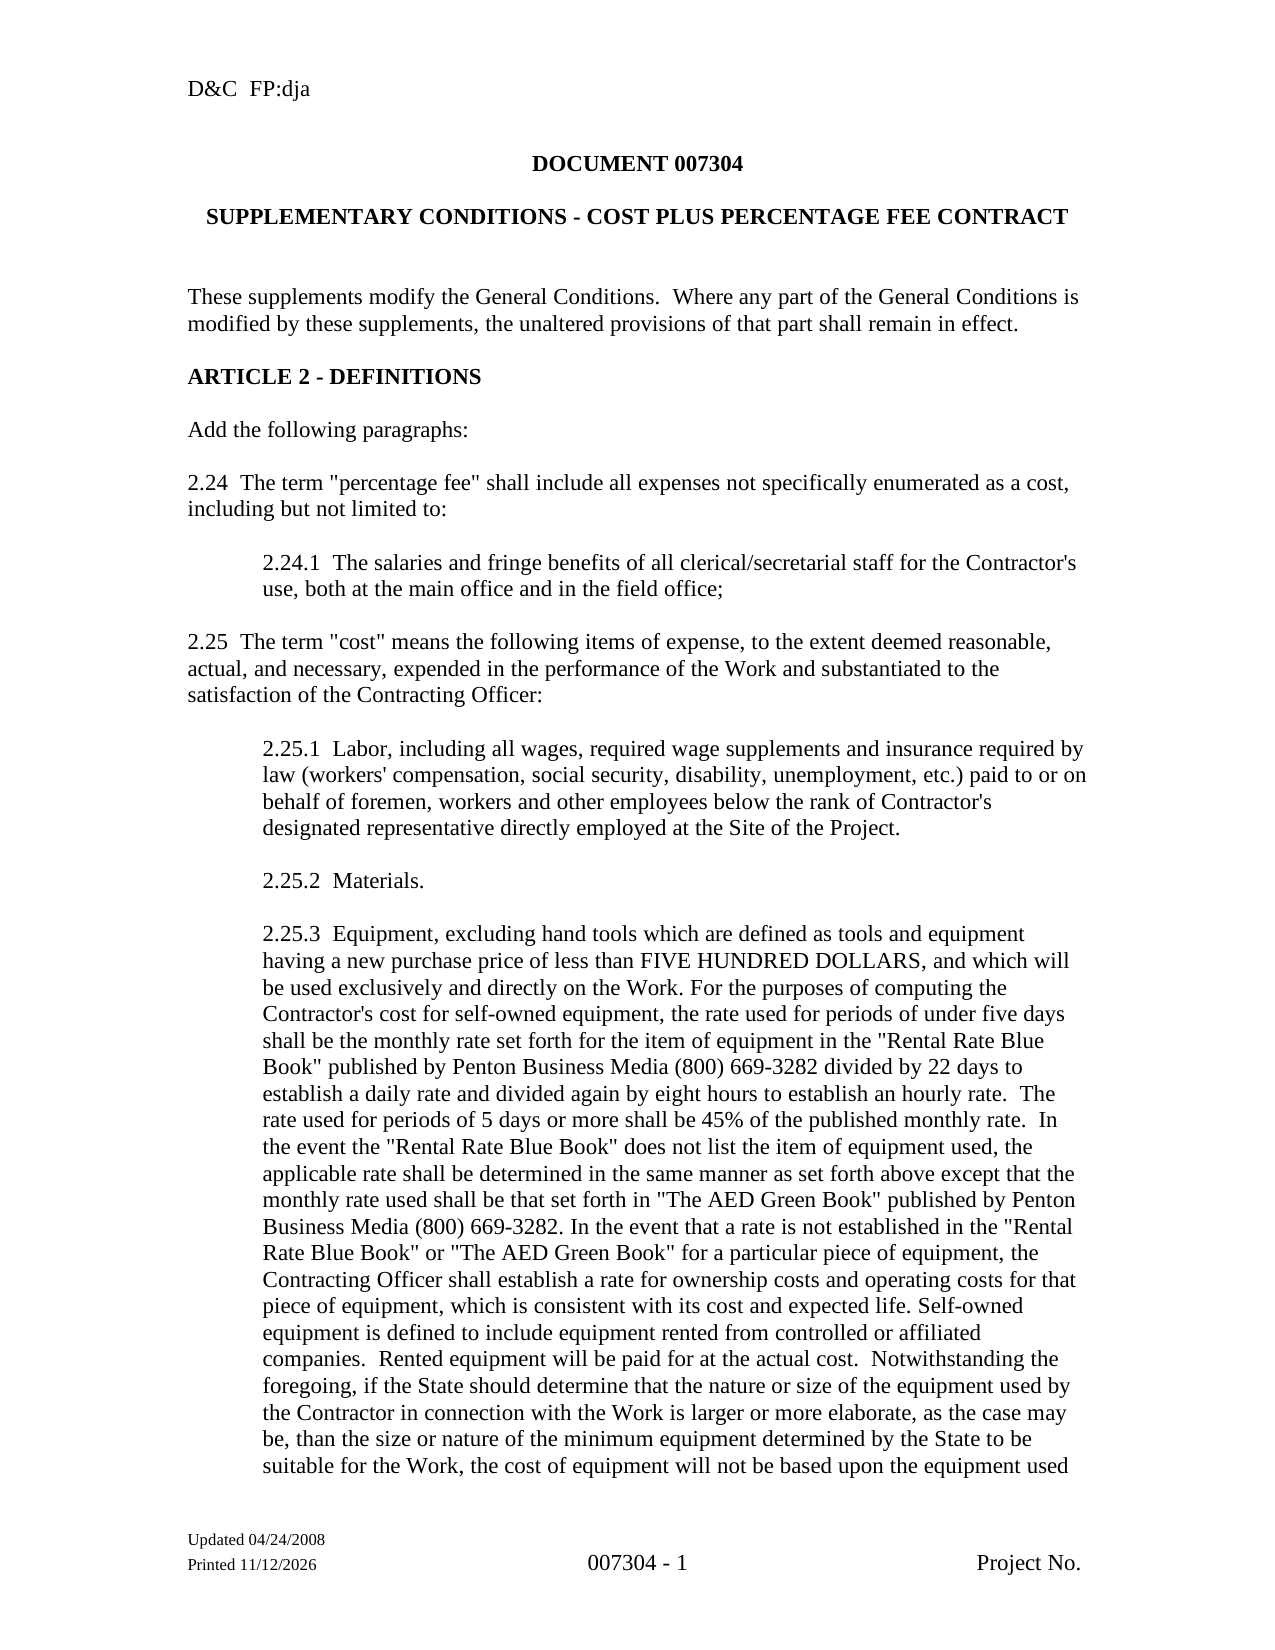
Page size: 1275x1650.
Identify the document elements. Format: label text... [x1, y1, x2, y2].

text 2.25.2 Materials. [187, 867, 1087, 894]
text 2.25 The term "cost" means the following items of expense, to the extent deemed reasonable, actual, and necessary, expended in the performance of the Work and substantiated to the satisfaction of the Contracting Officer: [187, 628, 1087, 708]
text DOCUMENT 007304 [187, 150, 1087, 177]
text ARTICLE 2 - DEFINITIONS [187, 362, 1087, 389]
text These supplements modify the General Conditions. Where any part of the General Conditions is modified by these supplements, the unaltered provisions of that part shall remain in effect. [187, 283, 1087, 336]
text SUPPLEMENTARY CONDITIONS - COST PLUS PERCENTAGE FEE CONTRACT [187, 203, 1087, 230]
text 2.24 The term "percentage fee" shall include all expenses not specifically enumerated as a cost, including but not limited to: [187, 469, 1087, 522]
text Add the following paragraphs: [187, 416, 1087, 442]
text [187, 920, 1087, 1478]
text 2.24.1 The salaries and fringe benefits of all clerical/secretarial staff for the Contractor's use, both at the main office and in the field office; [187, 548, 1087, 602]
text 2.25.1 Labor, including all wages, required wage supplements and insurance required by law (workers' compensation, social security, disability, unemployment, etc.) paid to or on behalf of foremen, workers and other employees below the rank of Contractor's designated representative directly employed at the Site of the Project. [187, 734, 1087, 841]
